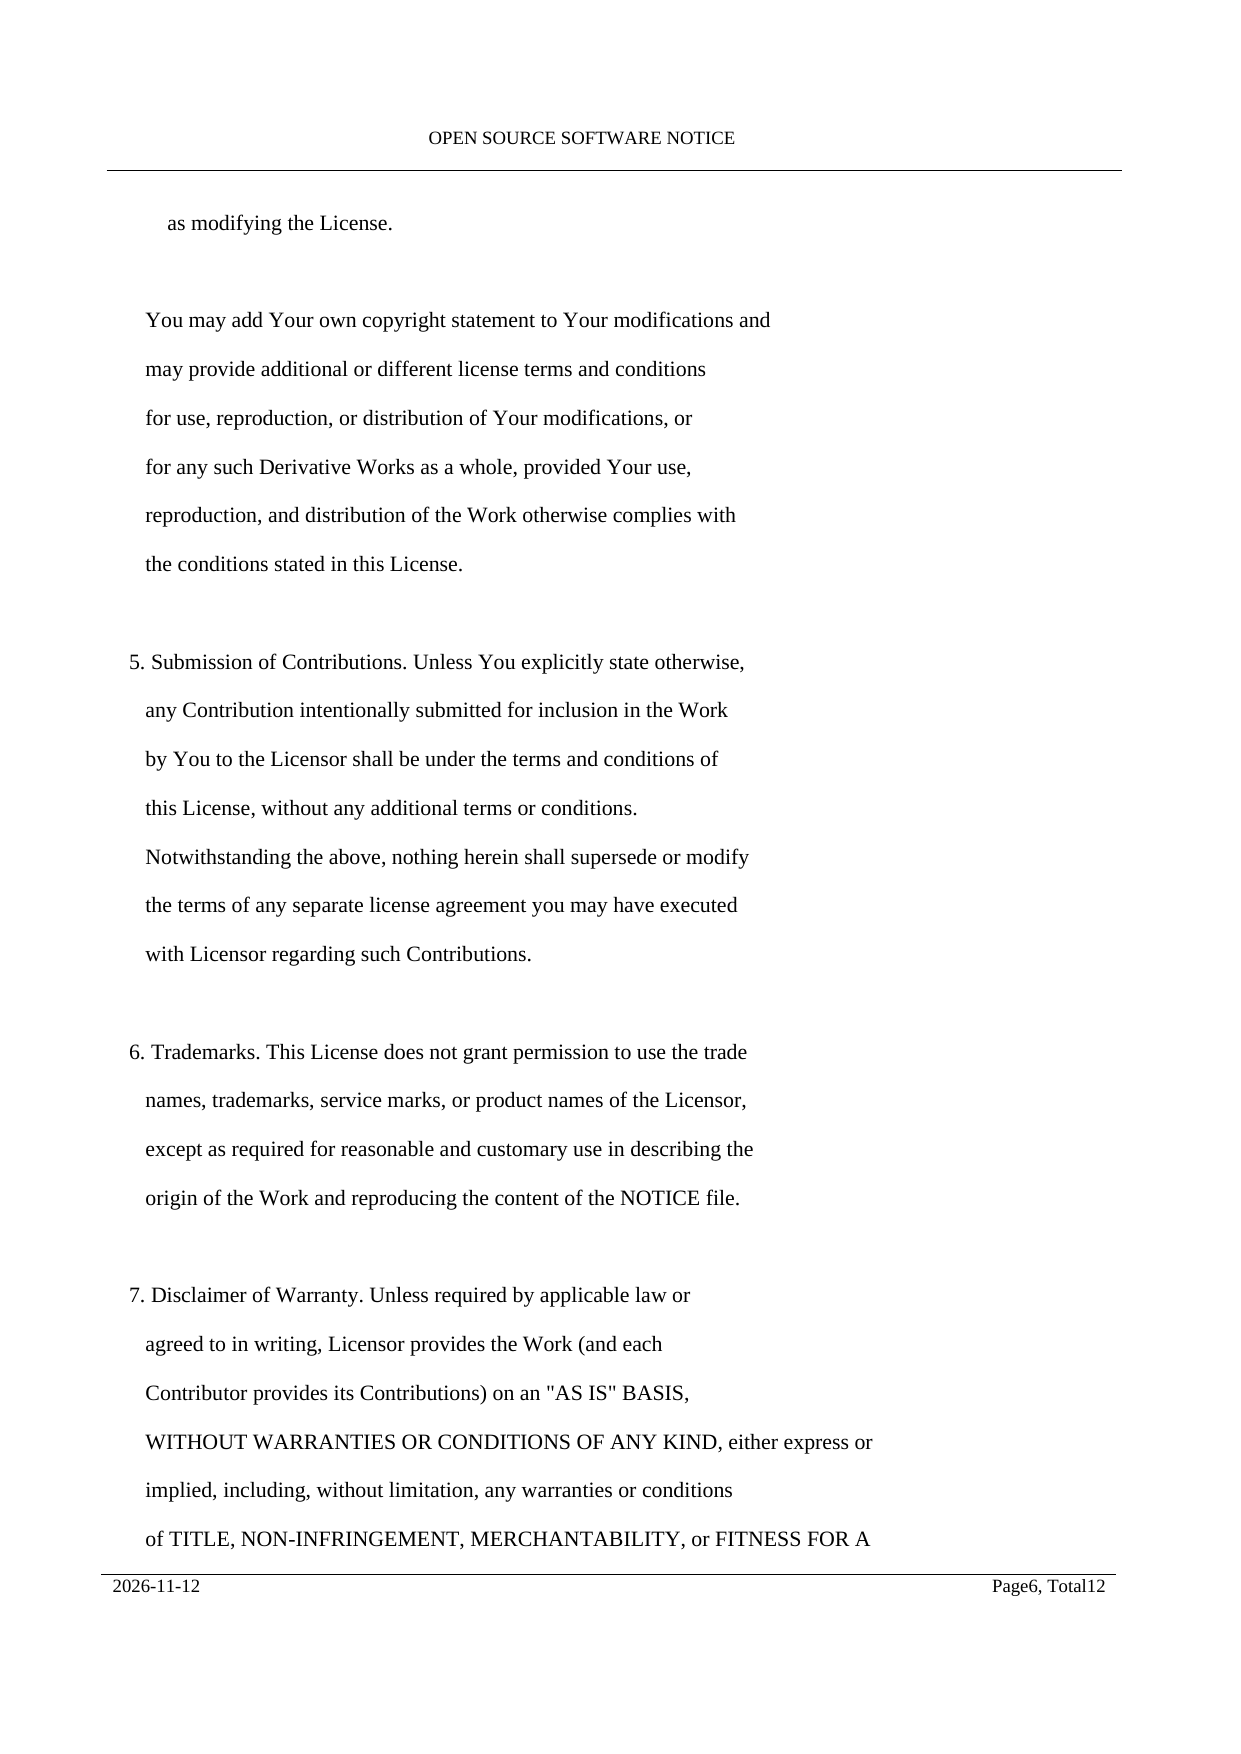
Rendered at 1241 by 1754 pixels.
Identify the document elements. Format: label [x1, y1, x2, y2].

text [112, 206, 1128, 1555]
